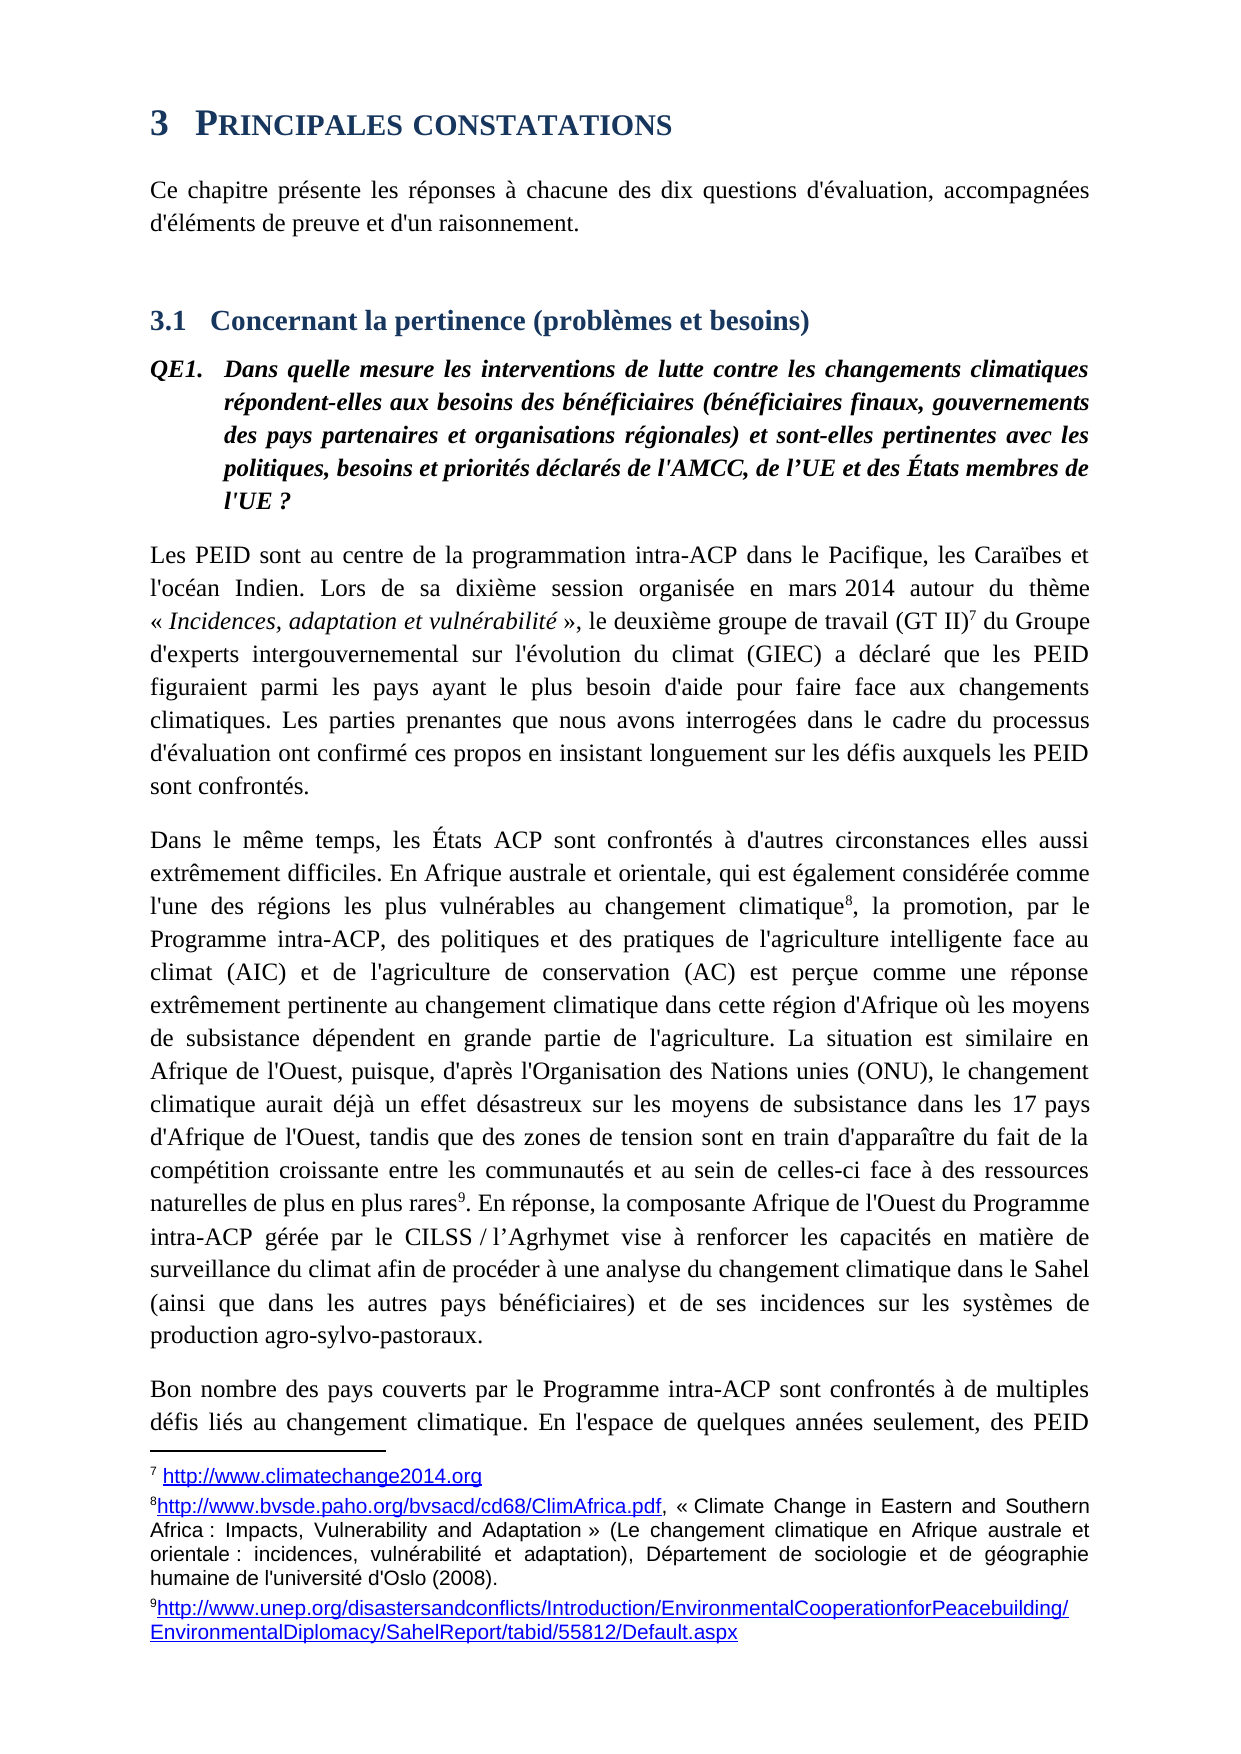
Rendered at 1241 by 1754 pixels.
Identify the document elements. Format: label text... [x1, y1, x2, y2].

text Dans le même temps, les États ACP sont confrontés à d'autres circonstances elles aussi extrêmement difficiles. En Afrique australe et orientale, qui est également considérée comme l'une des régions les plus vulnérables au changement climatique, la promotion, par le Programme intra-ACP, des politiques et des pratiques de l'agriculture intelligente face au climat (AIC) et de l'agriculture de conservation (AC) est perçue comme une réponse extrêmement pertinente au changement climatique dans cette région d'Afrique où les moyens de subsistance dépendent en grande partie de l'agriculture. La situation est similaire en Afrique de l'Ouest, puisque, d'après l'Organisation des Nations unies (ONU), le changement climatique aurait déjà un effet désastreux sur les moyens de subsistance dans les 17 pays d'Afrique de l'Ouest, tandis que des zones de tension sont en train d'apparaître du fait de la compétition croissante entre les communautés et au sein de celles-ci face à des ressources naturelles de plus en plus rares. En réponse, la composante Afrique de l'Ouest du Programme intra-ACP gérée par le CILSS / l’Agrhymet vise à renforcer les capacités en matière de surveillance du climat afin de procéder à une analyse du changement climatique dans le Sahel (ainsi que dans les autres pays bénéficiaires) et de ses incidences sur les systèmes de production agro-sylvo-pastoraux. [150, 825, 1090, 1349]
subtitle Principales constatations [150, 100, 1090, 143]
text QE1. Dans quelle mesure les interventions de lutte contre les changements climatiques répondent-elles aux besoins des bénéficiaires (bénéficiaires finaux, gouvernements des pays partenaires et organisations régionales) et sont-elles pertinentes avec les politiques, besoins et priorités déclarés de l'AMCC, de l’UE et des États membres de l'UE ? [150, 354, 1090, 515]
text Ce chapitre présente les réponses à chacune des dix questions d'évaluation, accompagnées d'éléments de preuve et d'un raisonnement. [150, 175, 1090, 237]
subtitle Concernant la pertinence (problèmes et besoins) [150, 303, 1090, 337]
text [150, 1374, 1090, 1436]
text Les PEID sont au centre de la programmation intra-ACP dans le Pacifique, les Caraïbes et l'océan Indien. Lors de sa dixième session organisée en mars 2014 autour du thème « Incidences, adaptation et vulnérabilité », le deuxième groupe de travail (GT II) du Groupe d'experts intergouvernemental sur l'évolution du climat (GIEC) a déclaré que les PEID figuraient parmi les pays ayant le plus besoin d'aide pour faire face aux changements climatiques. Les parties prenantes que nous avons interrogées dans le cadre du processus d'évaluation ont confirmé ces propos en insistant longuement sur les défis auxquels les PEID sont confrontés. [150, 540, 1090, 800]
